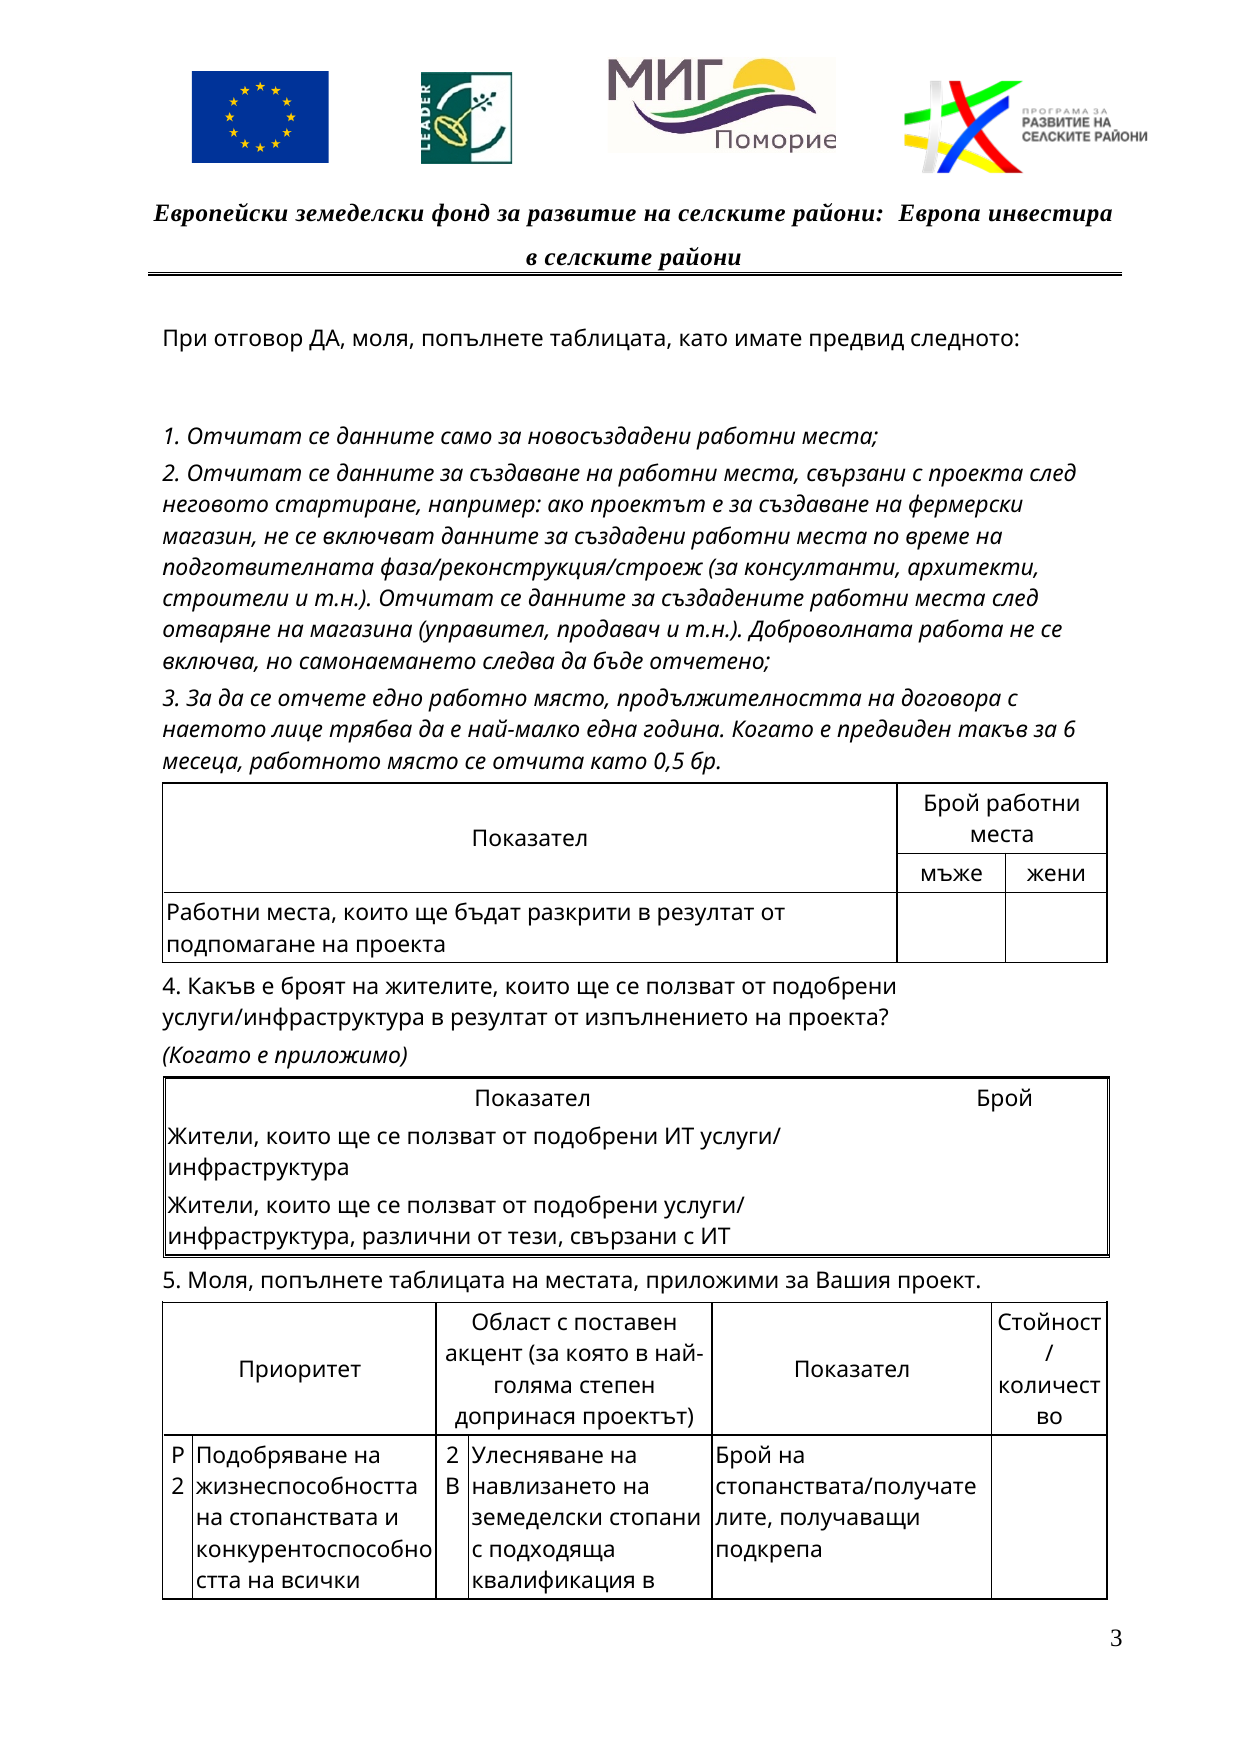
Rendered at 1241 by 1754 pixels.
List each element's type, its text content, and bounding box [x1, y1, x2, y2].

picture [607, 57, 836, 153]
picture [191, 71, 329, 163]
table_cell ФОРМУЛЯР ЗА МОНИТОРИНГ ПО ПОДМЯРКА 19.2 "ПРИЛАГАНЕ НА ОПЕРАЦИИ В РАМКИТЕ НА СТРАТЕГИИ ЗА ВОМР" [148, 319, 1122, 1603]
picture [421, 72, 513, 164]
picture [899, 73, 1153, 177]
